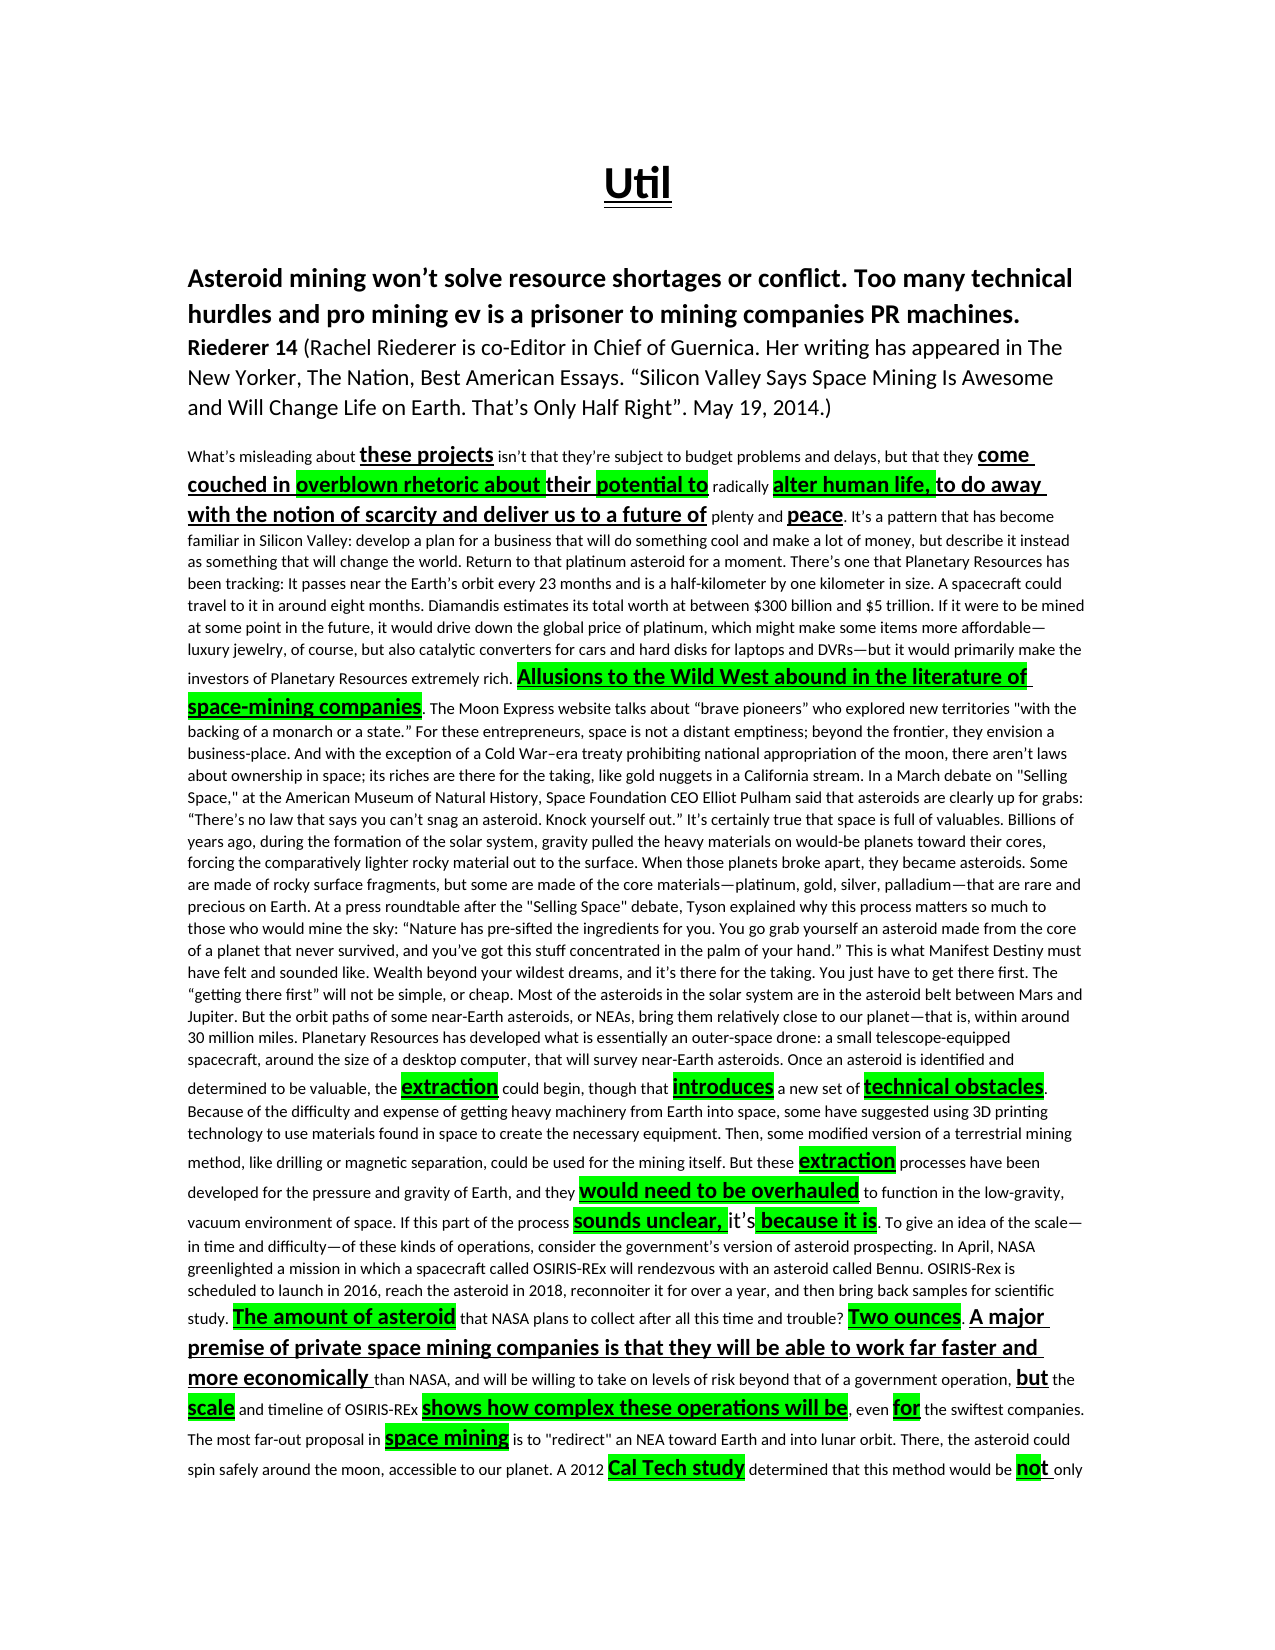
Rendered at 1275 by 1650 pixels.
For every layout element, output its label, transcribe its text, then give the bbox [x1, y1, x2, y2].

subtitle Asteroid mining won’t solve resource shortages or conflict. Too many technical hurdles and pro mining ev is a prisoner to mining companies PR machines. [187, 261, 1087, 330]
text Riederer 14 (Rachel Riederer is co-Editor in Chief of Guernica. Her writing has appeared in The New Yorker, The Nation, Best American Essays. “Silicon Valley Says Space Mining Is Awesome and Will Change Life on Earth. That’s Only Half Right”. May 19, 2014.) [187, 333, 1087, 421]
subtitle Util [187, 154, 1087, 210]
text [187, 440, 1087, 1481]
